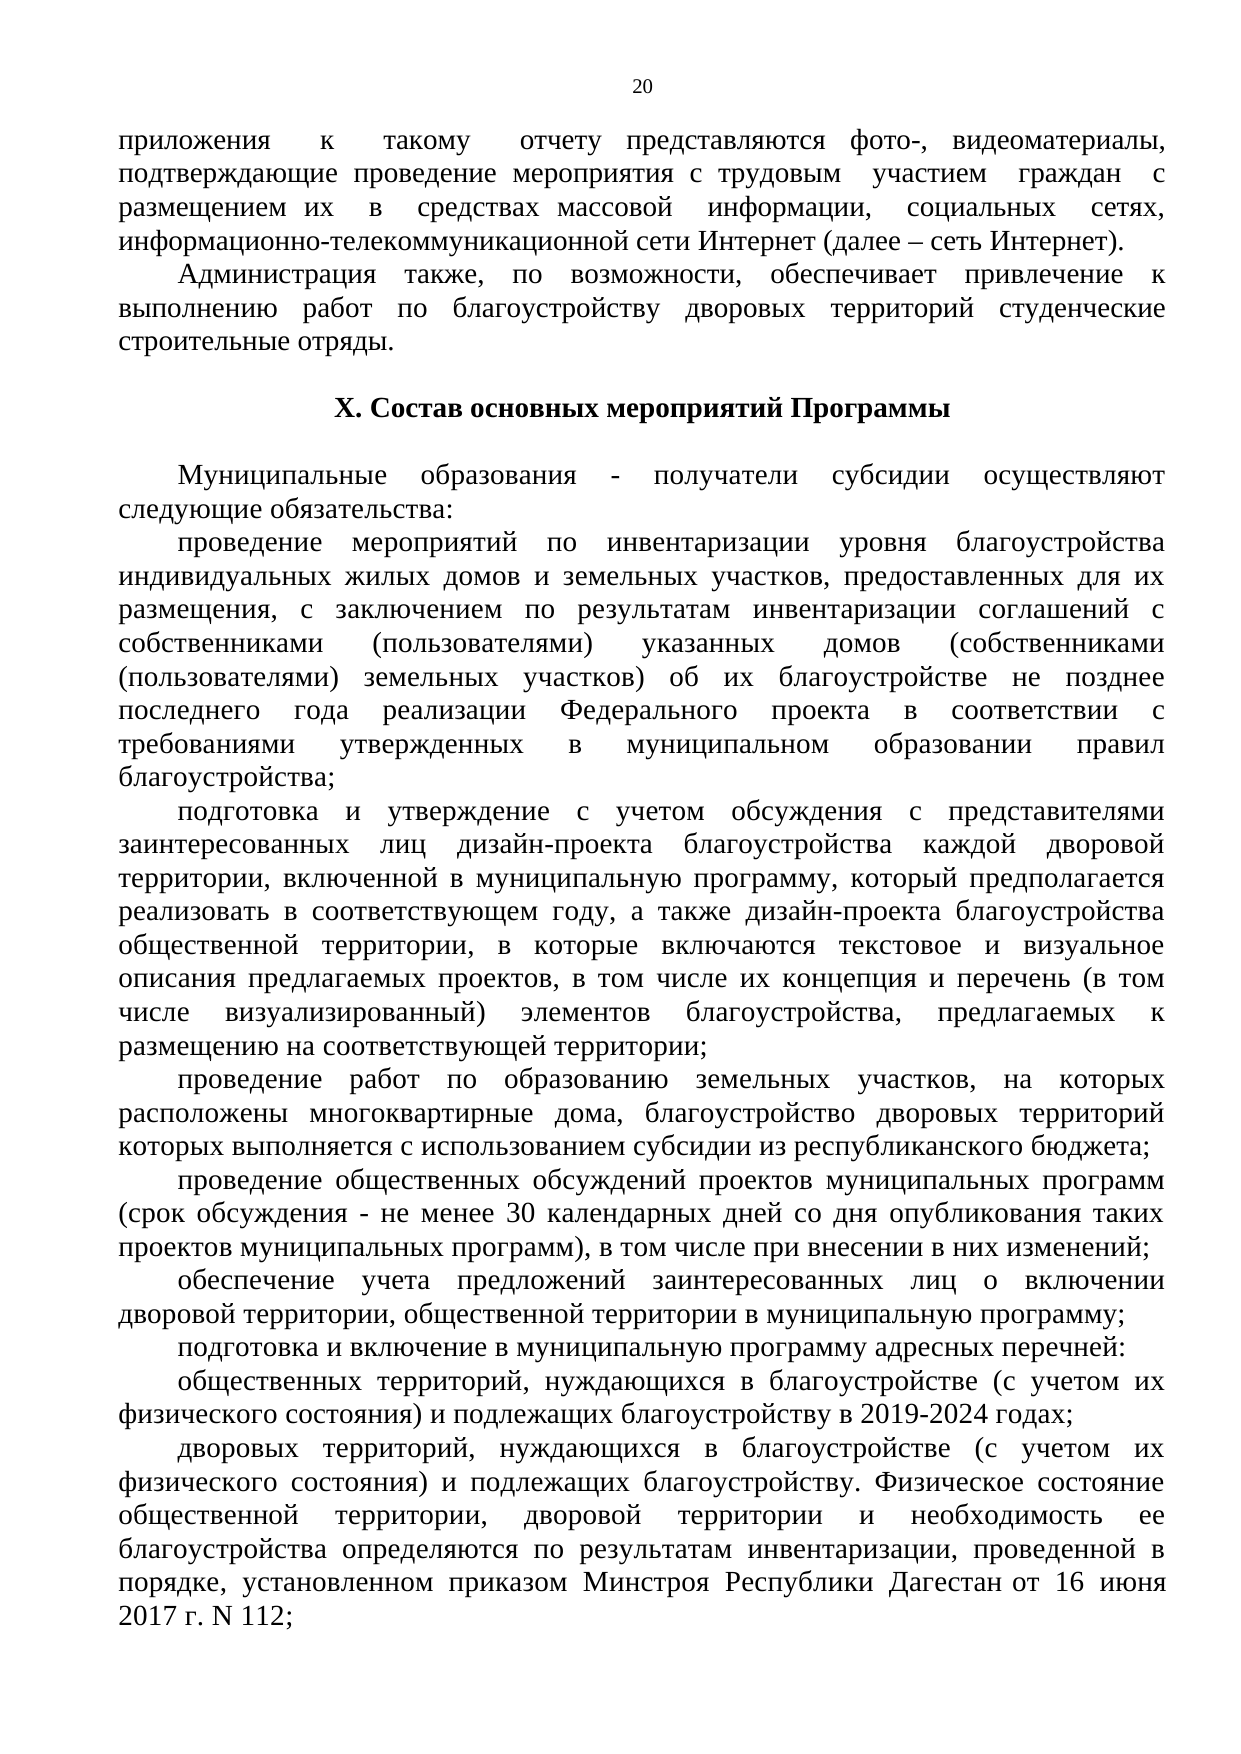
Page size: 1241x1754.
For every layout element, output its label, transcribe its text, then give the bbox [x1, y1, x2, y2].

text обеспечение учета предложений заинтересованных лиц о включении дворовой территории, общественной территории в муниципальную программу; [118, 1262, 1167, 1329]
text общественных территорий, нуждающихся в благоустройстве (с учетом их физического состояния) и подлежащих благоустройству в 2019-2024 годах; [118, 1363, 1167, 1430]
text проведение мероприятий по инвентаризации уровня благоустройства индивидуальных жилых домов и земельных участков, предоставленных для их размещения, с заключением по результатам инвентаризации соглашений с собственниками (пользователями) указанных домов (собственниками (пользователями) земельных участков) об их благоустройстве не позднее последнего года реализации Федерального проекта в соответствии с требованиями утвержденных в муниципальном образовании правил благоустройства; [118, 524, 1167, 793]
text дворовых территорий, нуждающихся в благоустройстве (с учетом их физического состояния) и подлежащих благоустройству. Физическое состояние общественной территории, дворовой территории и необходимость ее благоустройства определяются по результатам инвентаризации, проведенной в порядке, установленном приказом Минстроя Республики Дагестан от 16 июня 2017 г. N 112; [118, 1430, 1167, 1631]
text подготовка и утверждение с учетом обсуждения с представителями заинтересованных лиц дизайн-проекта благоустройства каждой дворовой территории, включенной в муниципальную программу, который предполагается реализовать в соответствующем году, а также дизайн-проекта благоустройства общественной территории, в которые включаются текстовое и визуальное описания предлагаемых проектов, в том числе их концепция и перечень (в том числе визуализированный) элементов благоустройства, предлагаемых к размещению на соответствующей территории; [118, 793, 1167, 1061]
text Муниципальные образования - получатели субсидии осуществляют следующие обязательства: [118, 457, 1167, 524]
text подготовка и включение в муниципальную программу адресных перечней: [118, 1329, 1167, 1363]
text Администрация также, по возможности, обеспечивает привлечение к выполнению работ по благоустройству дворовых территорий студенческие строительные отряды. [118, 256, 1167, 357]
text проведение общественных обсуждений проектов муниципальных программ (срок обсуждения - не менее 30 календарных дней со дня опубликования таких проектов муниципальных программ), в том числе при внесении в них изменений; [118, 1162, 1167, 1262]
text X. Состав основных мероприятий Программы [118, 390, 1167, 424]
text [118, 122, 1167, 256]
text проведение работ по образованию земельных участков, на которых расположены многоквартирные дома, благоустройство дворовых территорий которых выполняется с использованием субсидии из республиканского бюджета; [118, 1061, 1167, 1162]
